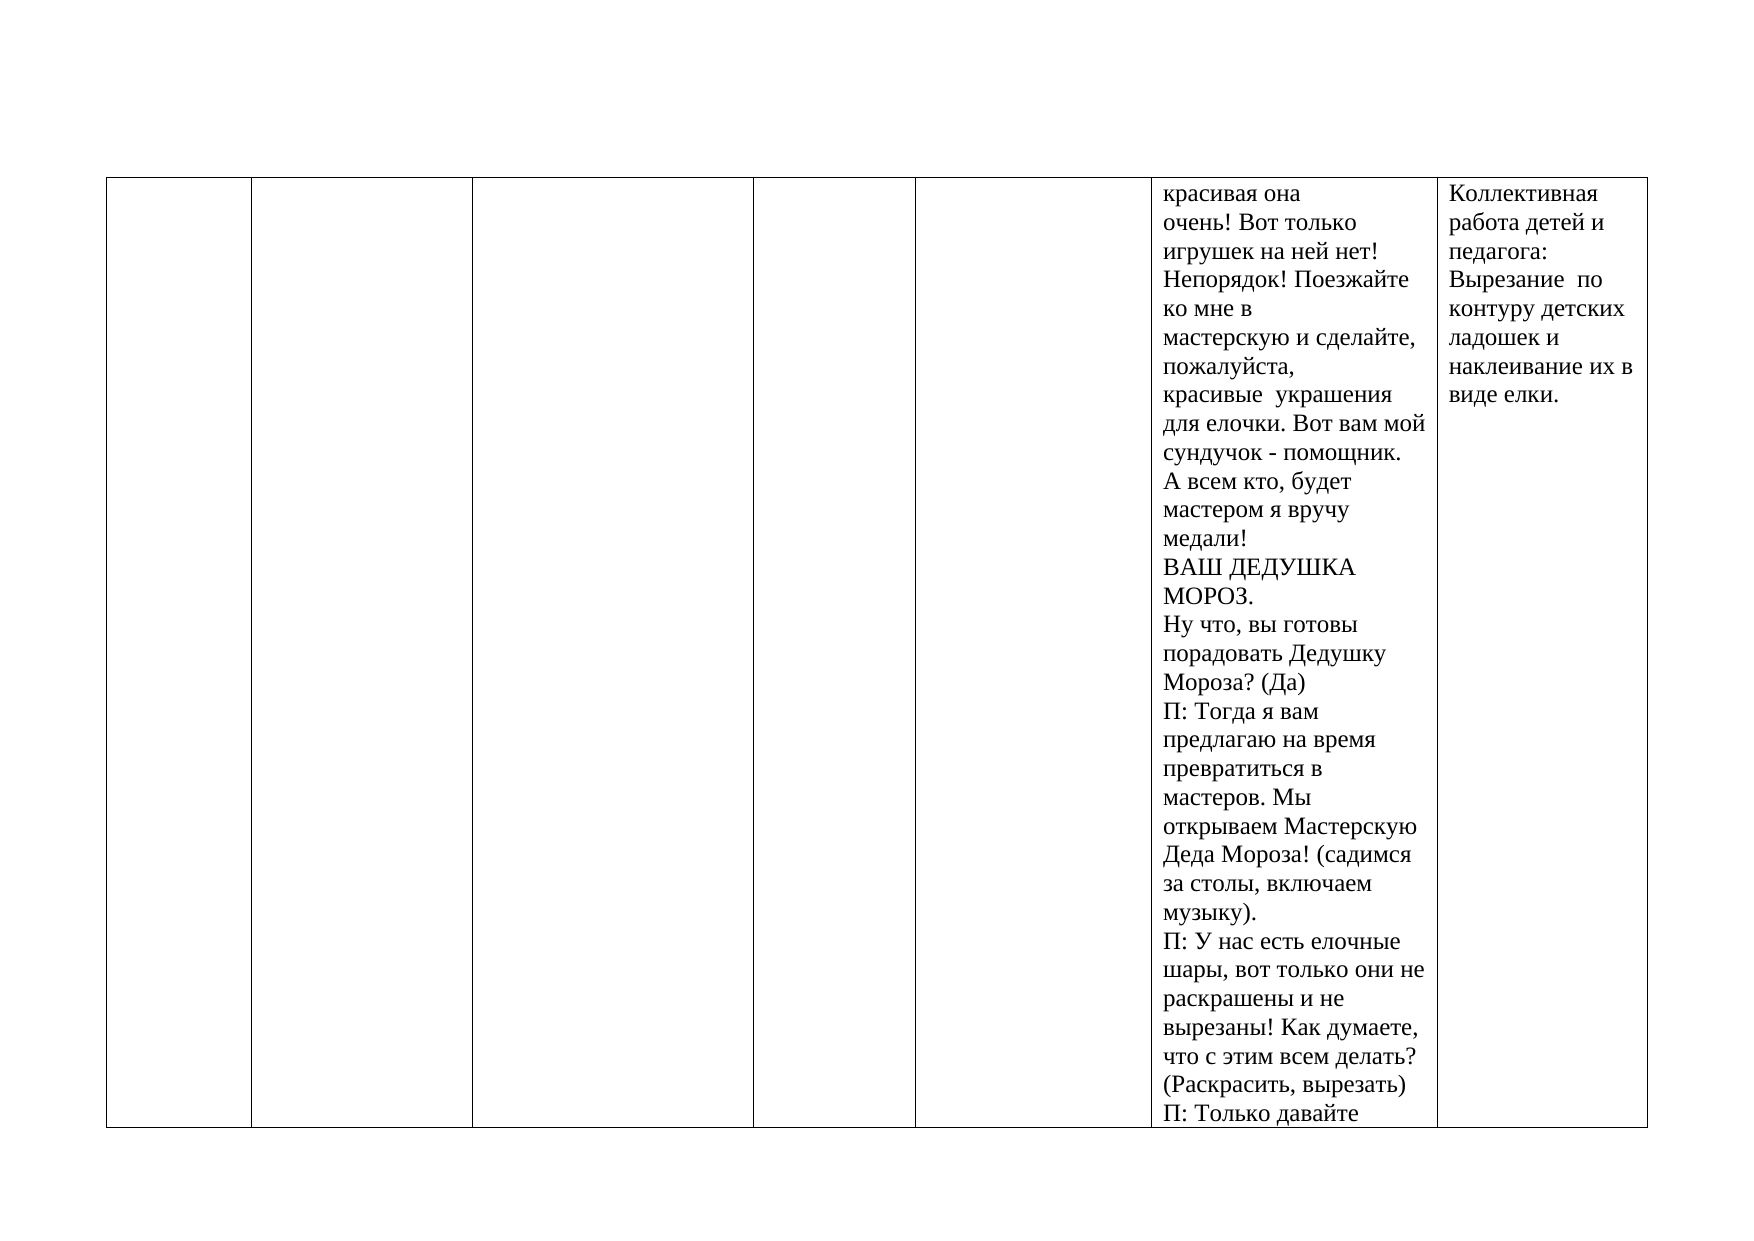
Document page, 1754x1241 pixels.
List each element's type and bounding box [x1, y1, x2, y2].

table_cell [473, 178, 753, 1127]
table_cell [754, 178, 915, 1127]
table_cell [1438, 178, 1647, 1127]
table_cell [107, 178, 251, 1127]
table_cell [916, 178, 1151, 1127]
table_cell [252, 178, 472, 1127]
table_cell [1152, 178, 1437, 1127]
